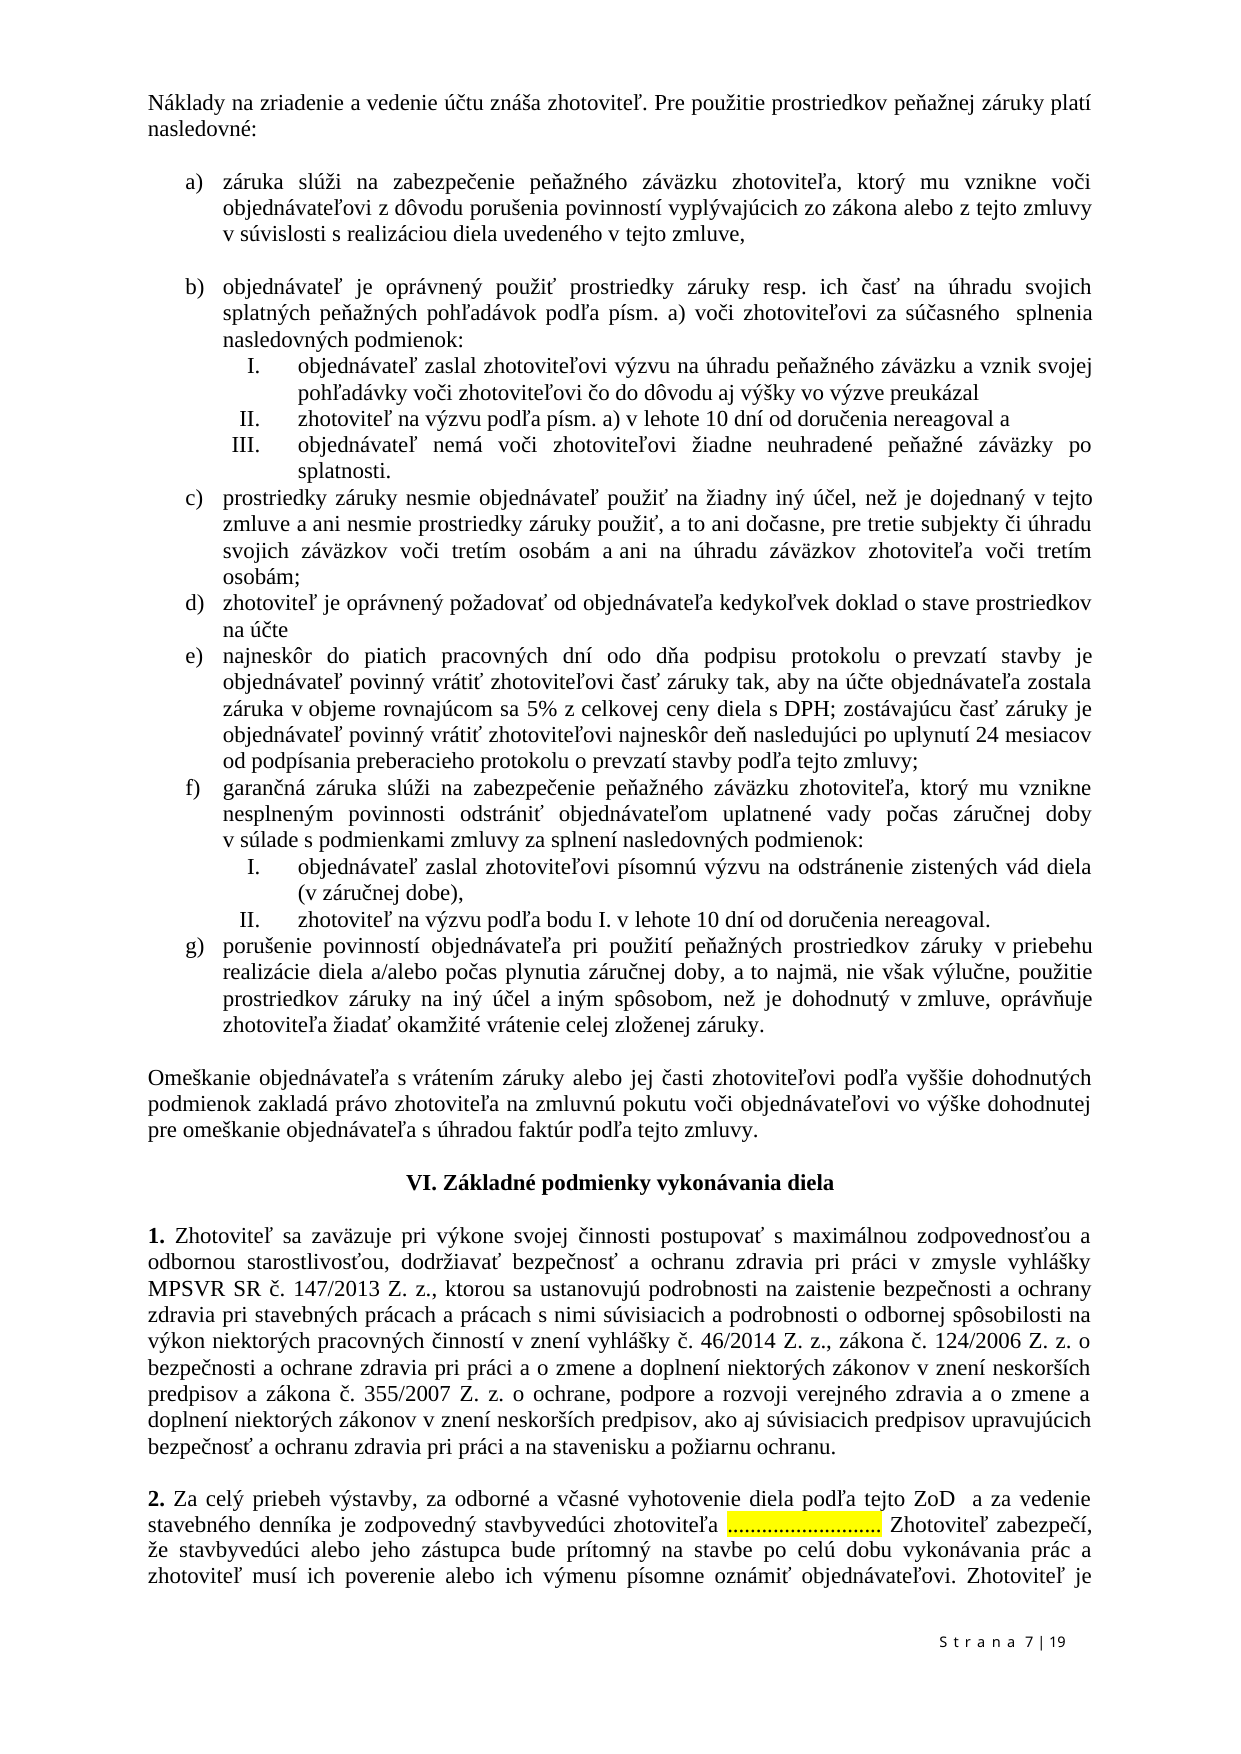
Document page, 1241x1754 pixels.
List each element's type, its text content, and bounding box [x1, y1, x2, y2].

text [148, 89, 1093, 141]
list najneskôr do piatich pracovných dní odo dňa podpisu protokolu o prevzatí stavby je objednávateľ povinný vrátiť zhotoviteľovi časť záruky tak, aby na účte objednávateľa zostala záruka v objeme rovnajúcom sa 5% z celkovej ceny diela s DPH; zostávajúcu časť záruky je objednávateľ povinný vrátiť zhotoviteľovi najneskôr deň nasledujúci po uplynutí 24 mesiacov od podpísania preberacieho protokolu o prevzatí stavby podľa tejto zmluvy; [185, 642, 1093, 774]
list objednávateľ je oprávnený použiť prostriedky záruky resp. ich časť na úhradu svojich splatných peňažných pohľadávok podľa písm. a) voči zhotoviteľovi za súčasného splnenia nasledovných podmienok: [185, 273, 1093, 352]
text VI. Základné podmienky vykonávania diela [148, 1169, 1093, 1196]
list objednávateľ zaslal zhotoviteľovi písomnú výzvu na odstránenie zistených vád diela (v záručnej dobe), [260, 853, 1093, 906]
list zhotoviteľ na výzvu podľa bodu I. v lehote 10 dní od doručenia nereagoval. [260, 906, 1093, 932]
list záruka slúži na zabezpečenie peňažného záväzku zhotoviteľa, ktorý mu vznikne voči objednávateľovi z dôvodu porušenia povinností vyplývajúcich zo zákona alebo z tejto zmluvy v súvislosti s realizáciou diela uvedeného v tejto zmluve, [185, 168, 1093, 247]
list porušenie povinností objednávateľa pri použití peňažných prostriedkov záruky v priebehu realizácie diela a/alebo počas plynutia záručnej doby, a to najmä, nie však výlučne, použitie prostriedkov záruky na iný účel a iným spôsobom, než je dohodnutý v zmluve, oprávňuje zhotoviteľa žiadať okamžité vrátenie celej zloženej záruky. [185, 932, 1093, 1037]
list zhotoviteľ je oprávnený požadovať od objednávateľa kedykoľvek doklad o stave prostriedkov na účte [185, 589, 1093, 642]
list prostriedky záruky nesmie objednávateľ použiť na žiadny iný účel, než je dojednaný v tejto zmluve a ani nesmie prostriedky záruky použiť, a to ani dočasne, pre tretie subjekty či úhradu svojich záväzkov voči tretím osobám a ani na úhradu záväzkov zhotoviteľa voči tretím osobám; [185, 484, 1093, 589]
text 1. Zhotoviteľ sa zaväzuje pri výkone svojej činnosti postupovať s maximálnou zodpovednosťou a odbornou starostlivosťou, dodržiavať bezpečnosť a ochranu zdravia pri práci v zmysle vyhlášky MPSVR SR č. 147/2013 Z. z., ktorou sa ustanovujú podrobnosti na zaistenie bezpečnosti a ochrany zdravia pri stavebných prácach a prácach s nimi súvisiacich a podrobnosti o odbornej spôsobilosti na výkon niektorých pracovných činností v znení vyhlášky č. 46/2014 Z. z., zákona č. 124/2006 Z. z. o bezpečnosti a ochrane zdravia pri práci a o zmene a doplnení niektorých zákonov v znení neskorších predpisov a zákona č. 355/2007 Z. z. o ochrane, podpore a rozvoji verejného zdravia a o zmene a doplnení niektorých zákonov v znení neskorších predpisov, ako aj súvisiacich predpisov upravujúcich bezpečnosť a ochranu zdravia pri práci a na stavenisku a požiarnu ochranu. [148, 1222, 1093, 1459]
list garančná záruka slúži na zabezpečenie peňažného záväzku zhotoviteľa, ktorý mu vznikne nesplneným povinnosti odstrániť objednávateľom uplatnené vady počas záručnej doby v súlade s podmienkami zmluvy za splnení nasledovných podmienok: [185, 774, 1093, 853]
list objednávateľ nemá voči zhotoviteľovi žiadne neuhradené peňažné záväzky po splatnosti. [260, 431, 1093, 484]
list zhotoviteľ na výzvu podľa písm. a) v lehote 10 dní od doručenia nereagoval a [260, 405, 1093, 431]
text Omeškanie objednávateľa s vrátením záruky alebo jej časti zhotoviteľovi podľa vyššie dohodnutých podmienok zakladá právo zhotoviteľa na zmluvnú pokutu voči objednávateľovi vo výške dohodnutej pre omeškanie objednávateľa s úhradou faktúr podľa tejto zmluvy. [148, 1064, 1093, 1143]
list objednávateľ zaslal zhotoviteľovi výzvu na úhradu peňažného záväzku a vznik svojej pohľadávky voči zhotoviteľovi čo do dôvodu aj výšky vo výzve preukázal [260, 352, 1093, 405]
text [148, 1485, 1093, 1589]
